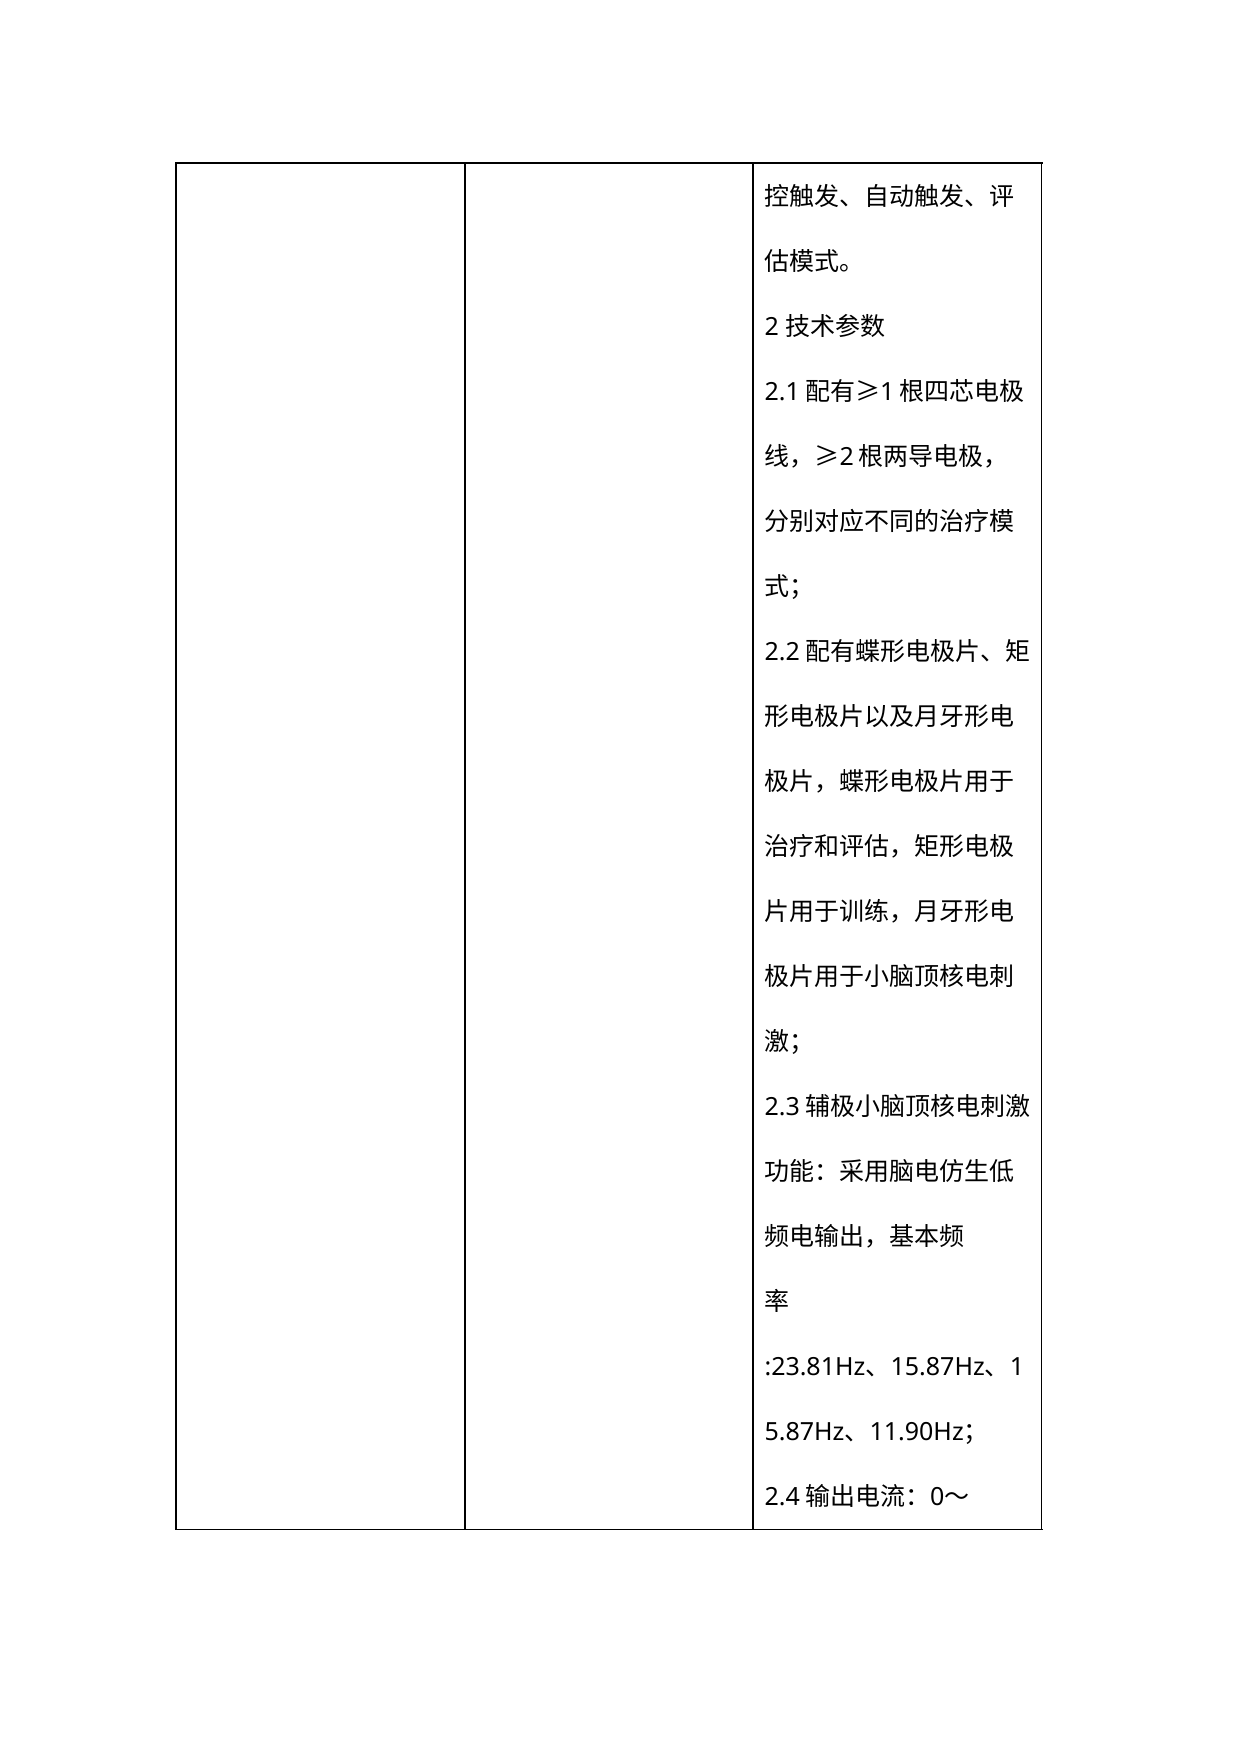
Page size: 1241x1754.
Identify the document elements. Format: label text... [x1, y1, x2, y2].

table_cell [754, 164, 1041, 1528]
table_cell 1 [466, 164, 752, 1528]
table_cell [177, 164, 464, 1528]
